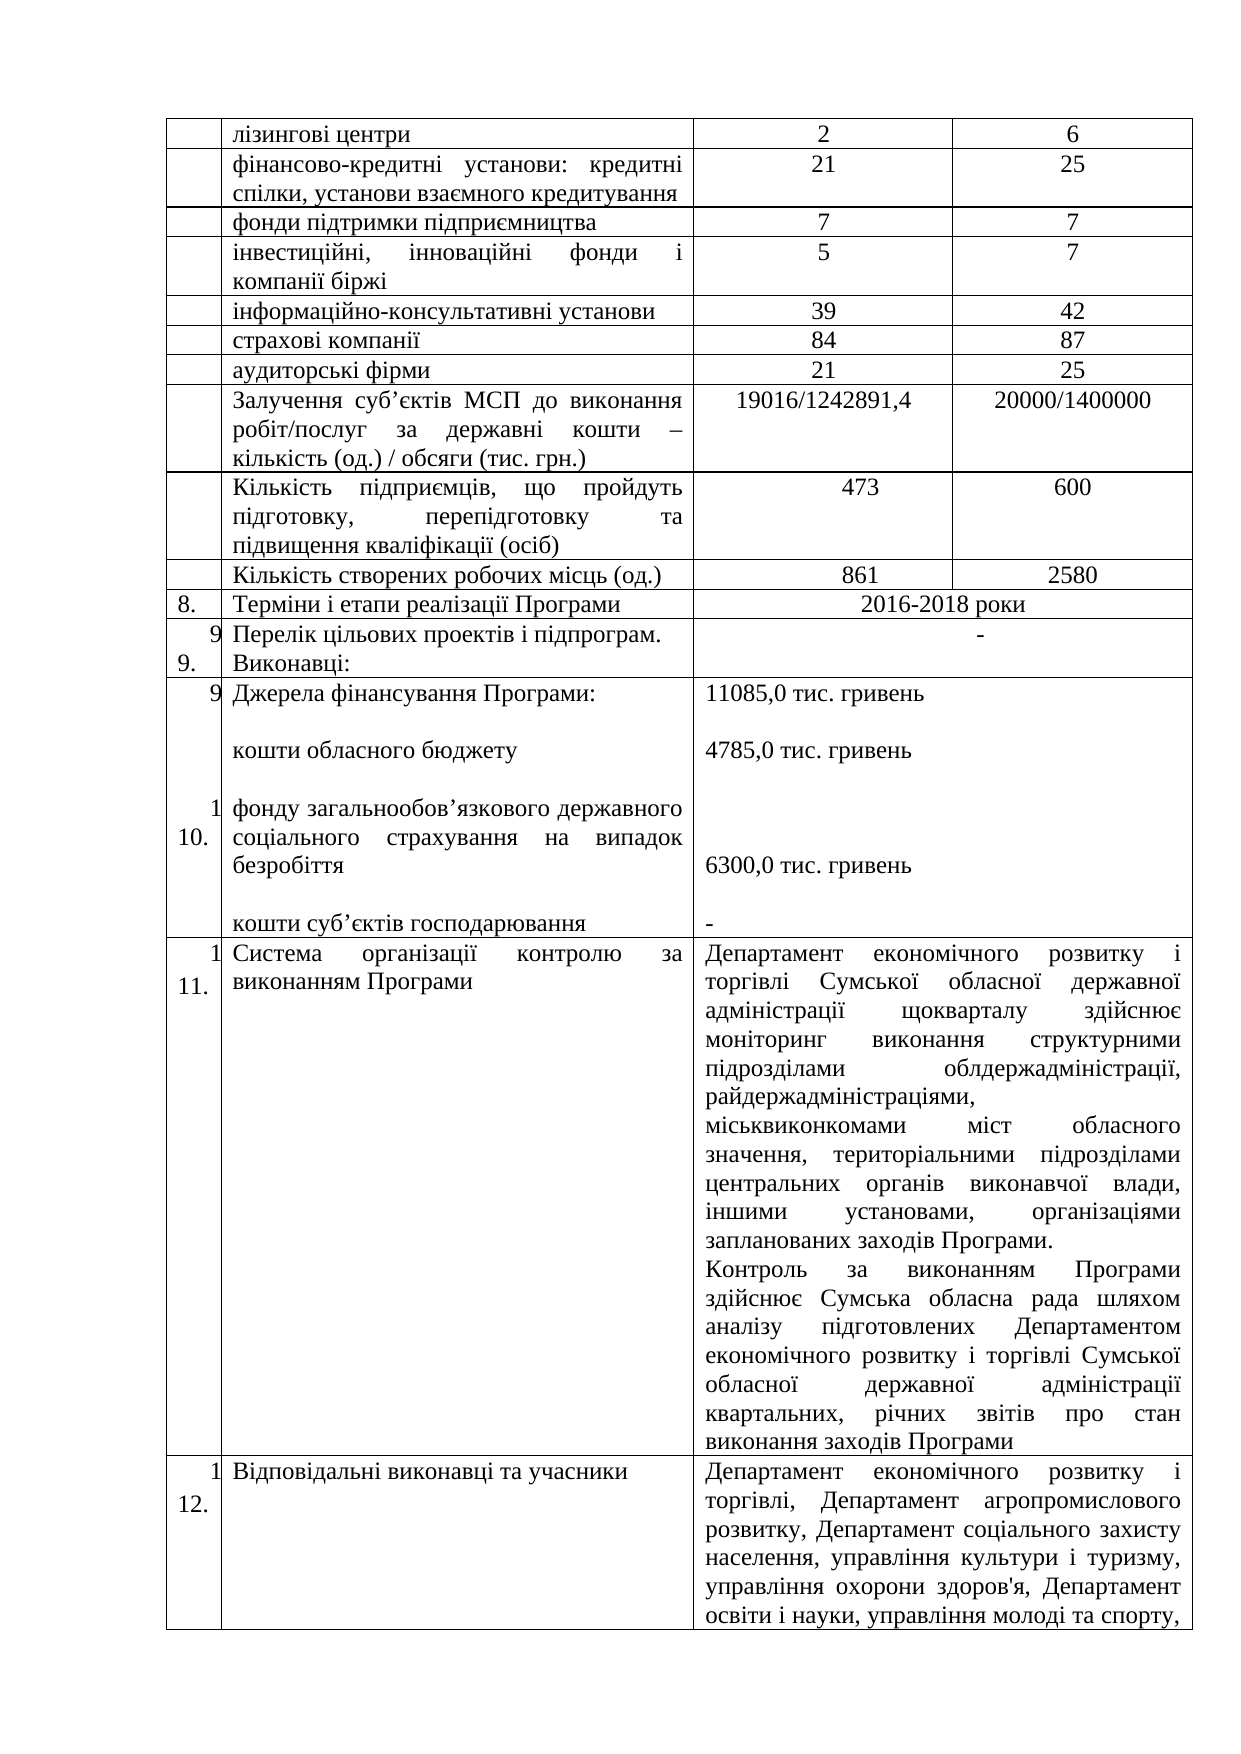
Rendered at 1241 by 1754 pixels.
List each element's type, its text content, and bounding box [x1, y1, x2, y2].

table_cell - [694, 619, 1192, 677]
table_cell [167, 237, 221, 295]
table_cell 112. [167, 1456, 221, 1629]
table_cell Терміни і етапи реалізації Програми [222, 590, 693, 618]
table_cell інформаційно-консультативні установи [222, 296, 693, 324]
table_cell 473 [694, 473, 952, 559]
table_cell 2580 [953, 560, 1192, 588]
table_cell Система організації контролю за виконанням Програми [222, 938, 693, 1455]
table_cell інвестиційні, інноваційні фонди і компанії біржі [222, 237, 693, 295]
table_cell [167, 473, 221, 559]
table_cell [167, 326, 221, 354]
table_cell 25 [953, 355, 1192, 384]
table_cell Залучення суб’єктів МСП до виконання робіт/послуг за державні кошти – кількість (од.) / обсяги (тис. грн.) [222, 385, 693, 471]
table_cell 21 [694, 355, 952, 384]
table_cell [222, 1456, 693, 1629]
table_cell фінансово-кредитні установи: кредитні спілки, установи взаємного кредитування [222, 149, 693, 206]
table_cell 5 [694, 237, 952, 295]
table_cell 861 [694, 560, 952, 588]
table_cell 87 [953, 326, 1192, 354]
table_cell 25 [953, 149, 1192, 206]
table_cell аудиторські фірми [222, 355, 693, 384]
table_cell Перелік цільових проектів і підпрограм. Виконавці: [222, 619, 693, 677]
table_cell 21 [694, 149, 952, 206]
table_cell фонди підтримки підприємництва [222, 208, 693, 236]
table_cell 20000/1400000 [953, 385, 1192, 471]
table_cell страхові компанії [222, 326, 693, 354]
table_cell Джерела фінансування Програми: кошти обласного бюджету фонду загальнообов’язкового державного соціального страхування на випадок безробіття кошти суб’єктів господарювання [222, 678, 693, 937]
table_cell [167, 296, 221, 324]
table_cell 42 [953, 296, 1192, 324]
table_cell 9 110. [167, 678, 221, 937]
table_cell 2016-2018 роки [694, 590, 1192, 618]
table_cell 39 [694, 296, 952, 324]
table_cell Кількість створених робочих місць (од.) [222, 560, 693, 588]
table_cell Кількість підприємців, що пройдуть підготовку, перепідготовку та підвищення кваліфікації (осіб) [222, 473, 693, 559]
table_cell 7 [953, 237, 1192, 295]
table_cell [167, 355, 221, 384]
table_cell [694, 1456, 1192, 1629]
table_cell 6 [953, 119, 1192, 148]
table_cell 11085,0 тис. гривень 4785,0 тис. гривень 6300,0 тис. гривень - [694, 678, 1192, 937]
table_cell Департамент економічного розвитку і торгівлі Сумської обласної державної адміністрації щокварталу здійснює моніторинг виконання структурними підрозділами облдержадміністрації, райдержадміністраціями, міськвиконкомами міст обласного значення, територіальними підрозділами центральних органів виконавчої влади, іншими установами, організаціями запланованих заходів Програми. Контроль за виконанням Програми здійснює Сумська обласна рада шляхом аналізу підготовлених Департаментом економічного розвитку і торгівлі Сумської обласної державної адміністрації квартальних, річних звітів про стан виконання заходів Програми [694, 938, 1192, 1455]
table_cell лізингові центри [222, 119, 693, 148]
table_cell [167, 149, 221, 206]
table_cell [167, 208, 221, 236]
table_cell 2 [694, 119, 952, 148]
table_cell 19016/1242891,4 [694, 385, 952, 471]
table_cell 99. [167, 619, 221, 677]
table_cell 7 [953, 208, 1192, 236]
table_cell 8. [167, 590, 221, 618]
table_cell [167, 385, 221, 471]
table_cell 7 [694, 208, 952, 236]
table_cell 111. [167, 938, 221, 1455]
table_cell 600 [953, 473, 1192, 559]
table_cell [167, 119, 221, 148]
table_cell [167, 560, 221, 588]
table_cell 84 [694, 326, 952, 354]
